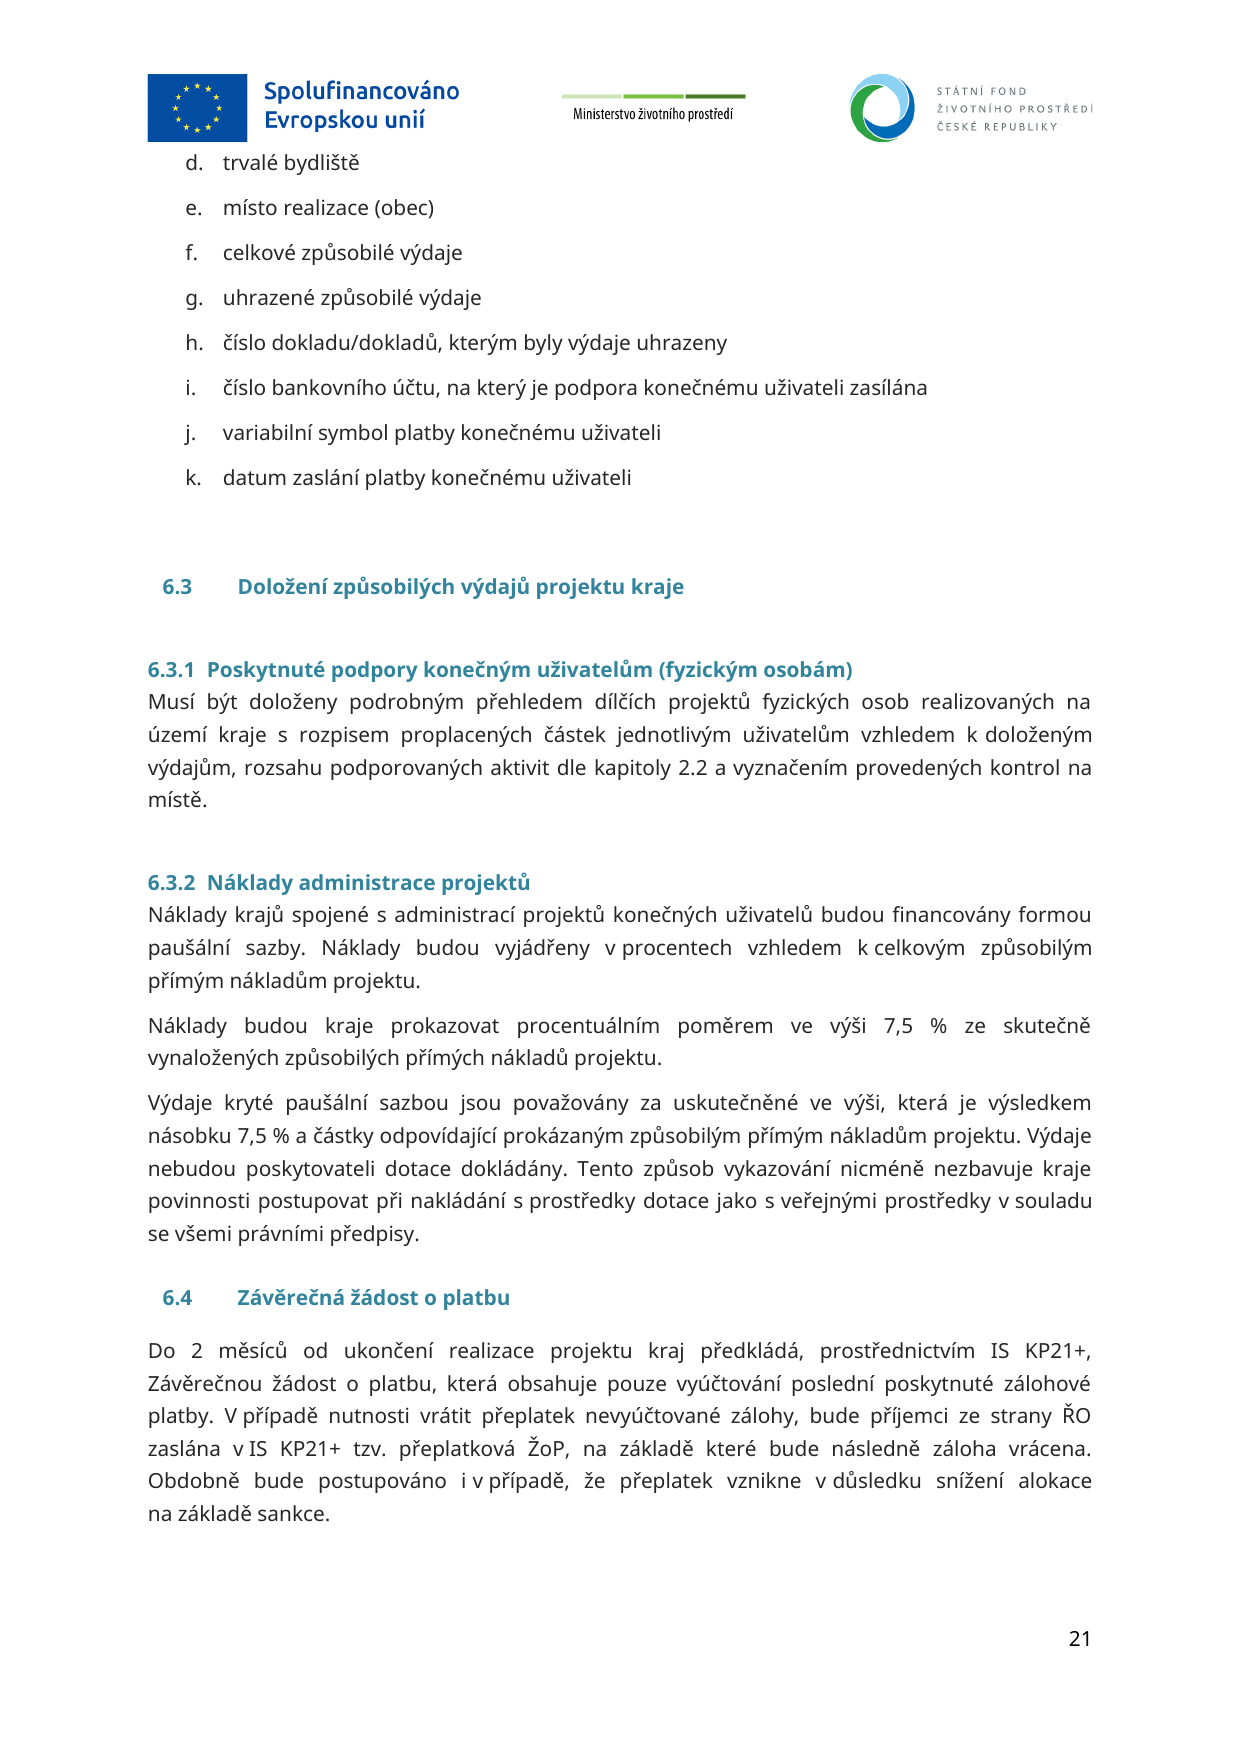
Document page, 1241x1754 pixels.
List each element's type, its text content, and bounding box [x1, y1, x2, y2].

list variabilní symbol platby konečnému uživateli [185, 418, 1093, 447]
text Náklady budou kraje prokazovat procentuálním poměrem ve výši 7,5 % ze skutečně vynaložených způsobilých přímých nákladů projektu. [148, 1011, 1093, 1072]
subtitle Závěrečná žádost o platbu [162, 1283, 1093, 1311]
list číslo dokladu/dokladů, kterým byly výdaje uhrazeny [185, 328, 1093, 356]
list uhrazené způsobilé výdaje [185, 283, 1093, 311]
subtitle Náklady administrace projektů [148, 868, 1093, 896]
picture [147, 73, 1093, 143]
list číslo bankovního účtu, na který je podpora konečnému uživateli zasílána [185, 373, 1093, 402]
text Musí být doloženy podrobným přehledem dílčích projektů fyzických osob realizovaných na území kraje s rozpisem proplacených částek jednotlivým uživatelům vzhledem k doloženým výdajům, rozsahu podporovaných aktivit dle kapitoly 2.2 a vyznačením provedených kontrol na místě. [148, 687, 1093, 814]
text Náklady krajů spojené s administrací projektů konečných uživatelů budou financovány formou paušální sazby. Náklady budou vyjádřeny v procentech vzhledem k celkovým způsobilým přímým nákladům projektu. [148, 901, 1093, 994]
list trvalé bydliště [185, 148, 1093, 176]
text Do 2 měsíců od ukončení realizace projektu kraj předkládá, prostřednictvím IS KP21+, Závěrečnou žádost o platbu, která obsahuje pouze vyúčtování poslední poskytnuté zálohové platby. V případě nutnosti vrátit přeplatek nevyúčtované zálohy, bude příjemci ze strany ŘO zaslána v IS KP21+ tzv. přeplatková ŽoP, na základě které bude následně záloha vrácena. Obdobně bude postupováno i v případě, že přeplatek vznikne v důsledku snížení alokace na základě sankce. [148, 1336, 1093, 1528]
subtitle Doložení způsobilých výdajů projektu kraje [162, 572, 1093, 601]
subtitle Poskytnuté podpory konečným uživatelům (fyzickým osobám) [148, 655, 1093, 683]
list datum zaslání platby konečnému uživateli [185, 463, 1093, 492]
text Výdaje kryté paušální sazbou jsou považovány za uskutečněné ve výši, která je výsledkem násobku 7,5 % a částky odpovídající prokázaným způsobilým přímým nákladům projektu. Výdaje nebudou poskytovateli dotace dokládány. Tento způsob vykazování nicméně nezbavuje kraje povinnosti postupovat při nakládání s prostředky dotace jako s veřejnými prostředky v souladu se všemi právními předpisy. [148, 1088, 1093, 1247]
list celkové způsobilé výdaje [185, 238, 1093, 266]
list místo realizace (obec) [185, 193, 1093, 221]
